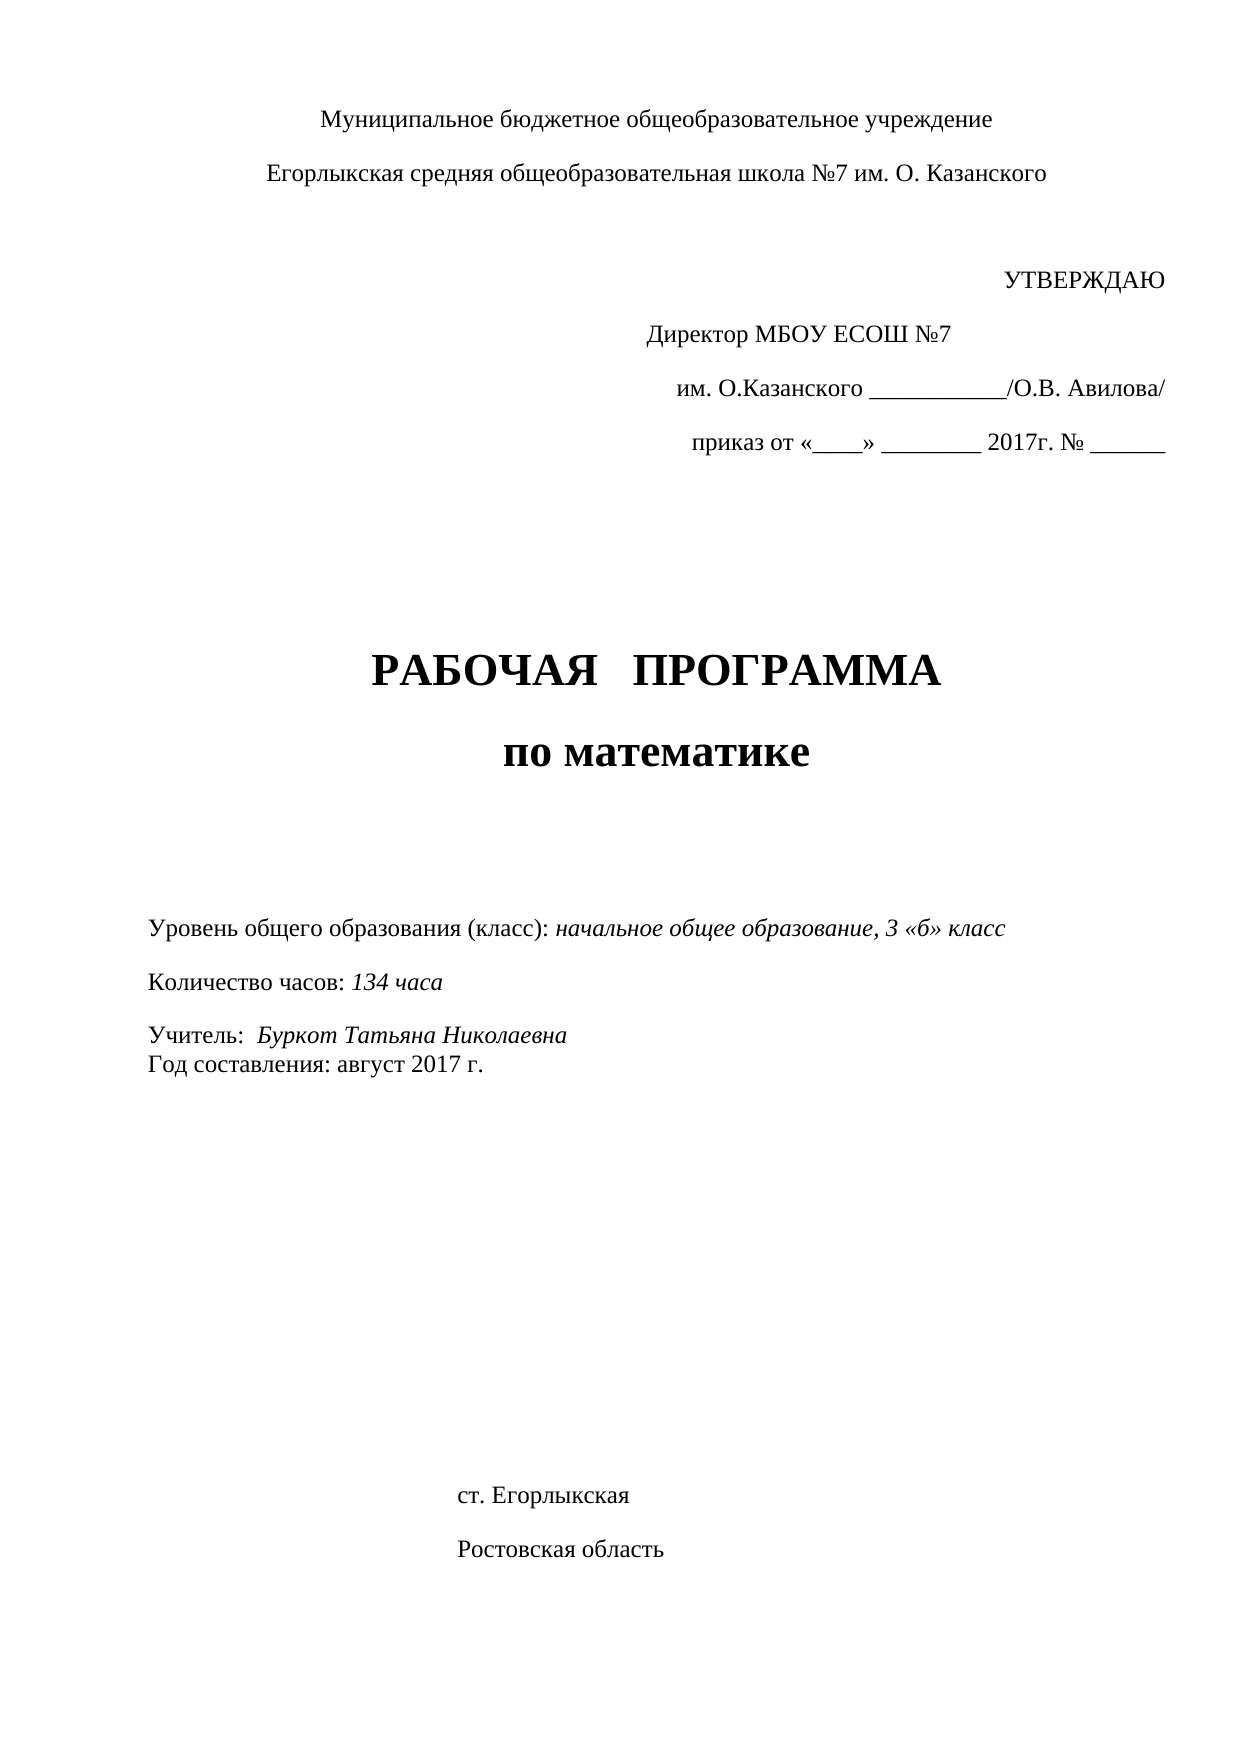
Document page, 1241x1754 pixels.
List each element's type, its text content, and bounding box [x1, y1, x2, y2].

text им. О.Казанского ___________/О.В. Авилова/ [148, 373, 1165, 402]
text Год составления: август 2017 г. [148, 1049, 1165, 1078]
text РАБОЧАЯ ПРОГРАММА [148, 642, 1165, 695]
text Ростовская область [148, 1534, 1136, 1563]
text по математике [148, 724, 1165, 776]
text Директор МБОУ ЕСОШ №7 [516, 319, 1165, 348]
text приказ от «____» ________ 2017г. № ______ [148, 427, 1165, 456]
text УТВЕРЖДАЮ [148, 265, 1165, 294]
text Уровень общего образования (класс): начальное общее образование, 3 «б» класс [148, 913, 1165, 941]
text Учитель: Буркот Татьяна Николаевна [148, 1020, 1165, 1049]
text Муниципальное бюджетное общеобразовательное учреждение [148, 104, 1165, 132]
text ст. Егорлыкская [148, 1480, 1165, 1509]
text Егорлыкская средняя общеобразовательная школа №7 им. О. Казанского [148, 158, 1165, 186]
text Количество часов: 134 часа [148, 967, 1165, 995]
